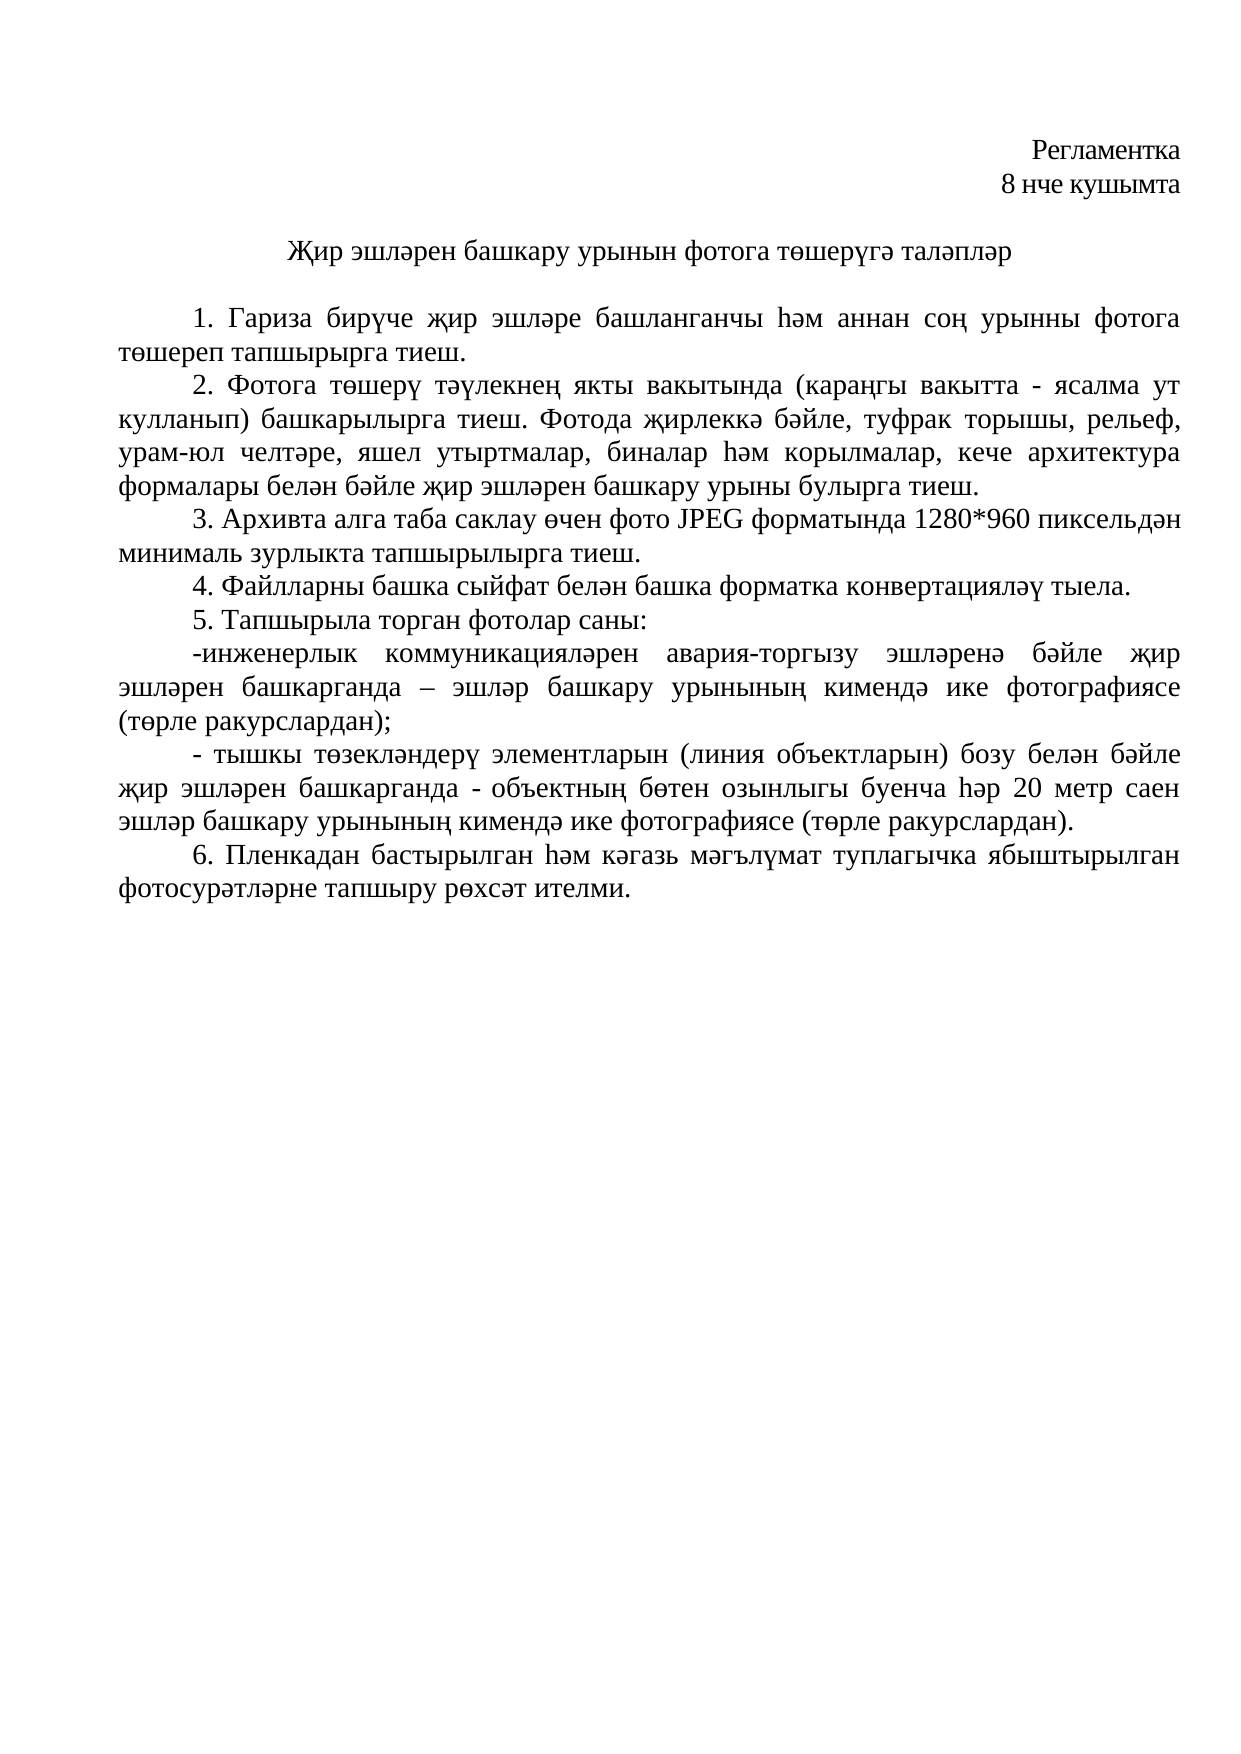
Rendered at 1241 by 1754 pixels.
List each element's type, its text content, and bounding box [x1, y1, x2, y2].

text 2. Фотога төшерү тәүлекнең якты вакытында (караңгы вакытта - ясалма ут кулланып) башкарылырга тиеш. Фотода җирлеккә бәйле, туфрак торышы, рельеф, урам-юл челтәре, яшел утыртмалар, биналар һәм корылмалар, кече архитектура формалары белән бәйле җир эшләрен башкару урыны булырга тиеш. [118, 367, 1181, 501]
text -инженерлык коммуникацияләрен авария-торгызу эшләренә бәйле җир эшләрен башкарганда – эшләр башкару урынының кимендә ике фотографиясе (төрле ракурслардан); [118, 636, 1181, 736]
text 1. Гариза бирүче җир эшләре башланганчы һәм аннан соң урынны фотога төшереп тапшырырга тиеш. [118, 300, 1181, 367]
text - тышкы төзекләндерү элементларын (линия объектларын) бозу белән бәйле җир эшләрен башкарганда - объектның бөтен озынлыгы буенча һәр 20 метр саен эшләр башкару урынының кимендә ике фотографиясе (төрле ракурслардан). [118, 736, 1181, 837]
text 5. Тапшырыла торган фотолар саны: [118, 602, 1181, 636]
text 4. Файлларны башка сыйфат белән башка форматка конвертацияләү тыела. [118, 568, 1181, 602]
text 3. Архивта алга таба саклау өчен фото JPEG форматында 1280*960 пиксельдән минималь зурлыкта тапшырылырга тиеш. [118, 501, 1181, 568]
text Җир эшләрен башкару урынын фотога төшерүгә таләпләр [118, 233, 1181, 267]
text Регламентка [118, 132, 1181, 166]
text 6. Пленкадан бастырылган һәм кәгазь мәгълүмат туплагычка ябыштырылган фотосурәтләрне тапшыру рөхсәт ителми. [118, 837, 1181, 904]
text 8 нче кушымта [118, 166, 1181, 199]
